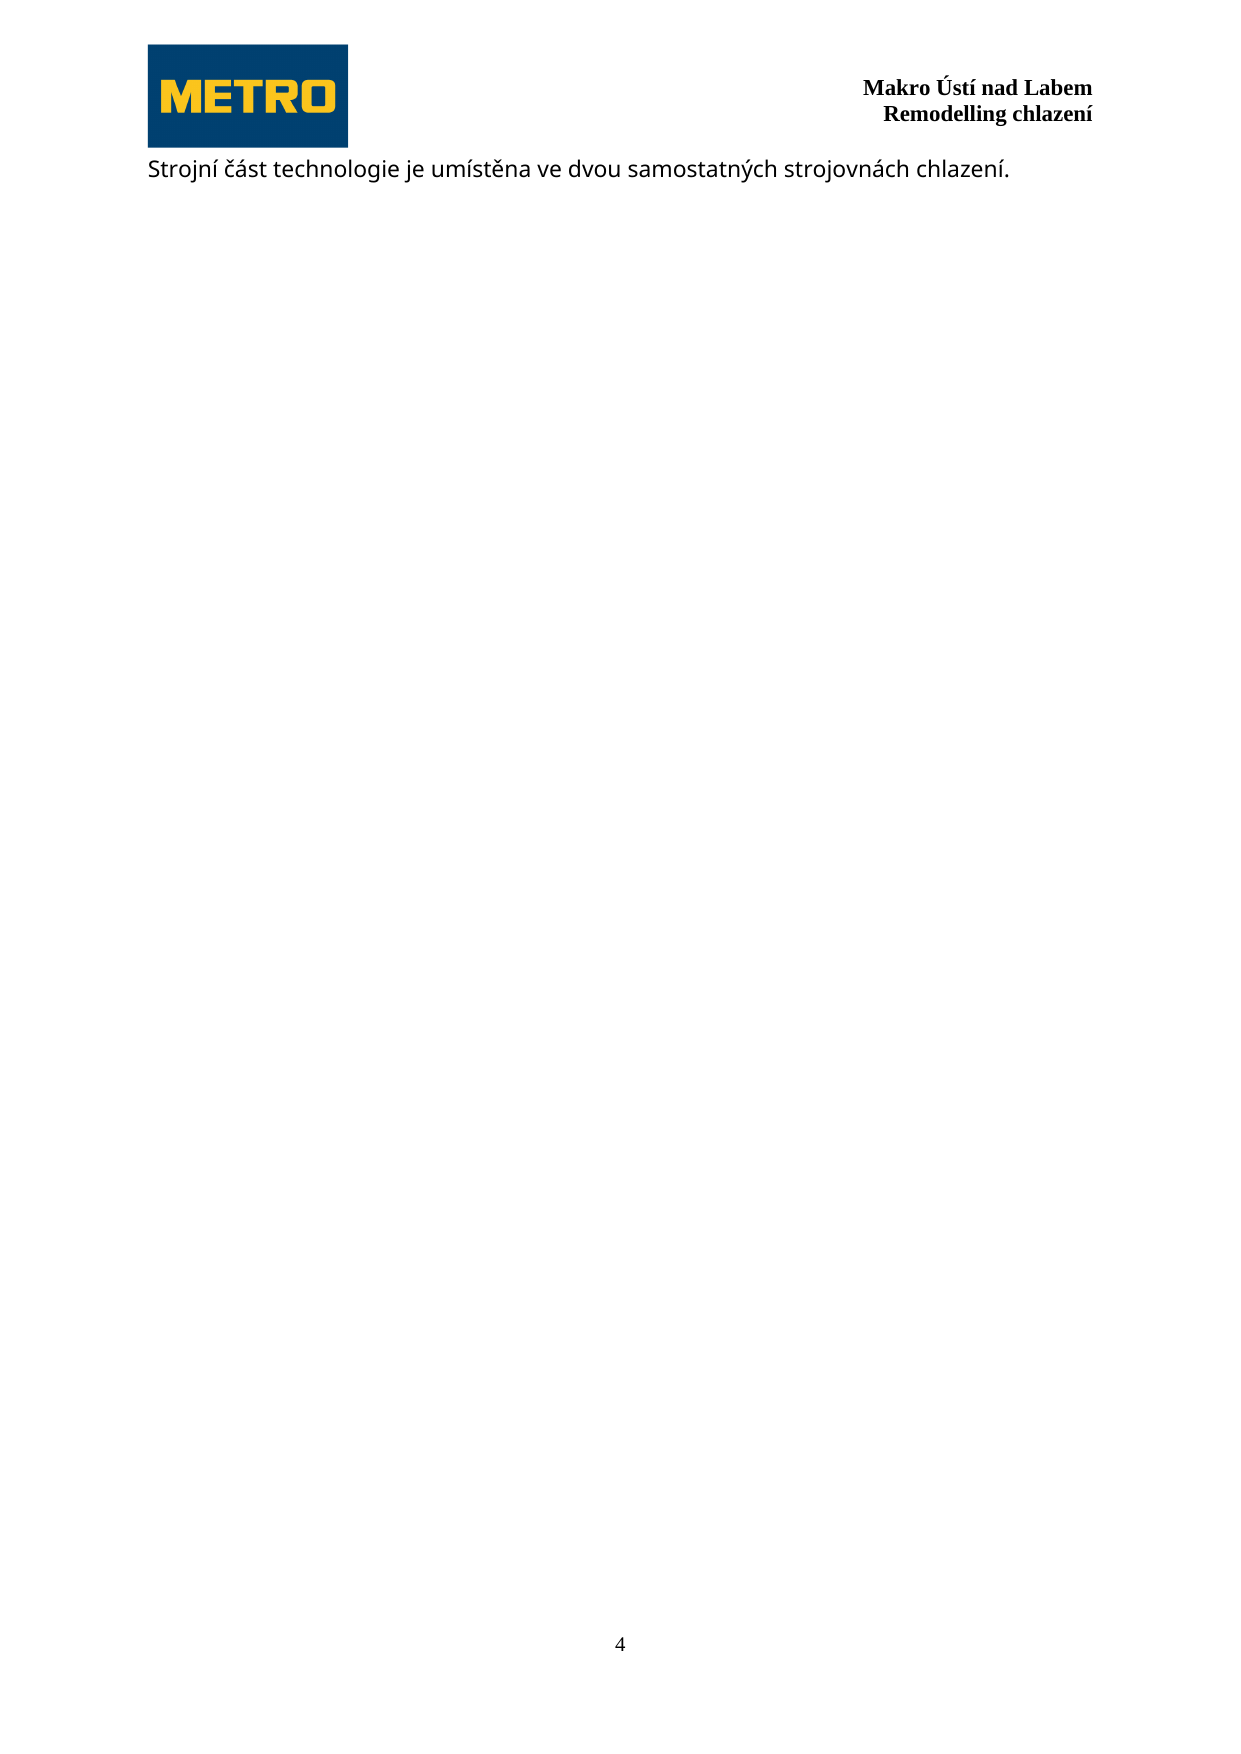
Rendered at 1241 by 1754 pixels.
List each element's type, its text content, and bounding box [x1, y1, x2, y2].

text Strojní část technologie je umístěna ve dvou samostatných strojovnách chlazení. [148, 153, 1093, 184]
picture [147, 44, 349, 148]
